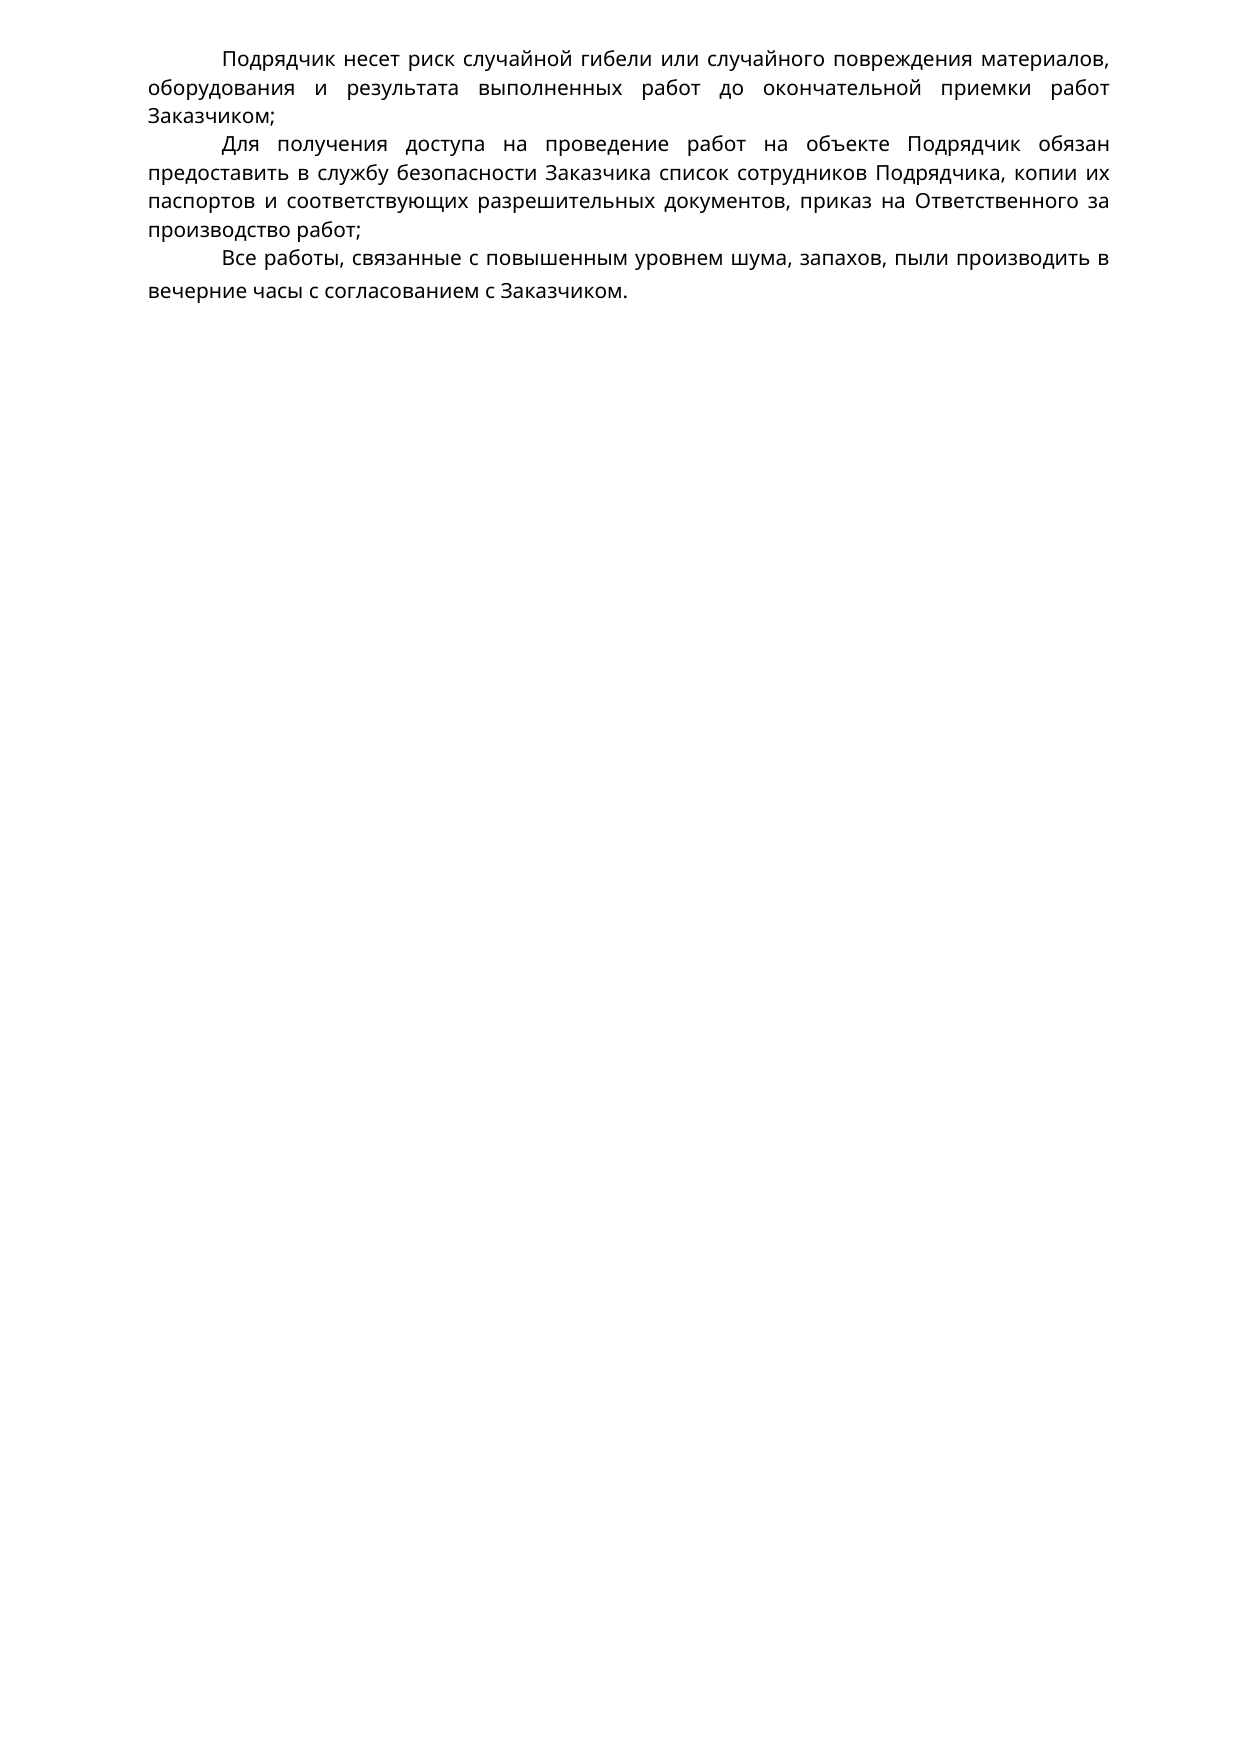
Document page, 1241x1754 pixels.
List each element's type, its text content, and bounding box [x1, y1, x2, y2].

text Подрядчик несет риск случайной гибели или случайного повреждения материалов, оборудования и результата выполненных работ до окончательной приемки работ Заказчиком; [148, 44, 1111, 129]
text Все работы, связанные с повышенным уровнем шума, запахов, пыли производить в вечерние часы с согласованием с Заказчиком. [148, 243, 1111, 304]
text Для получения доступа на проведение работ на объекте Подрядчик обязан предоставить в службу безопасности Заказчика список сотрудников Подрядчика, копии их паспортов и соответствующих разрешительных документов, приказ на Ответственного за производство работ; [148, 129, 1111, 243]
